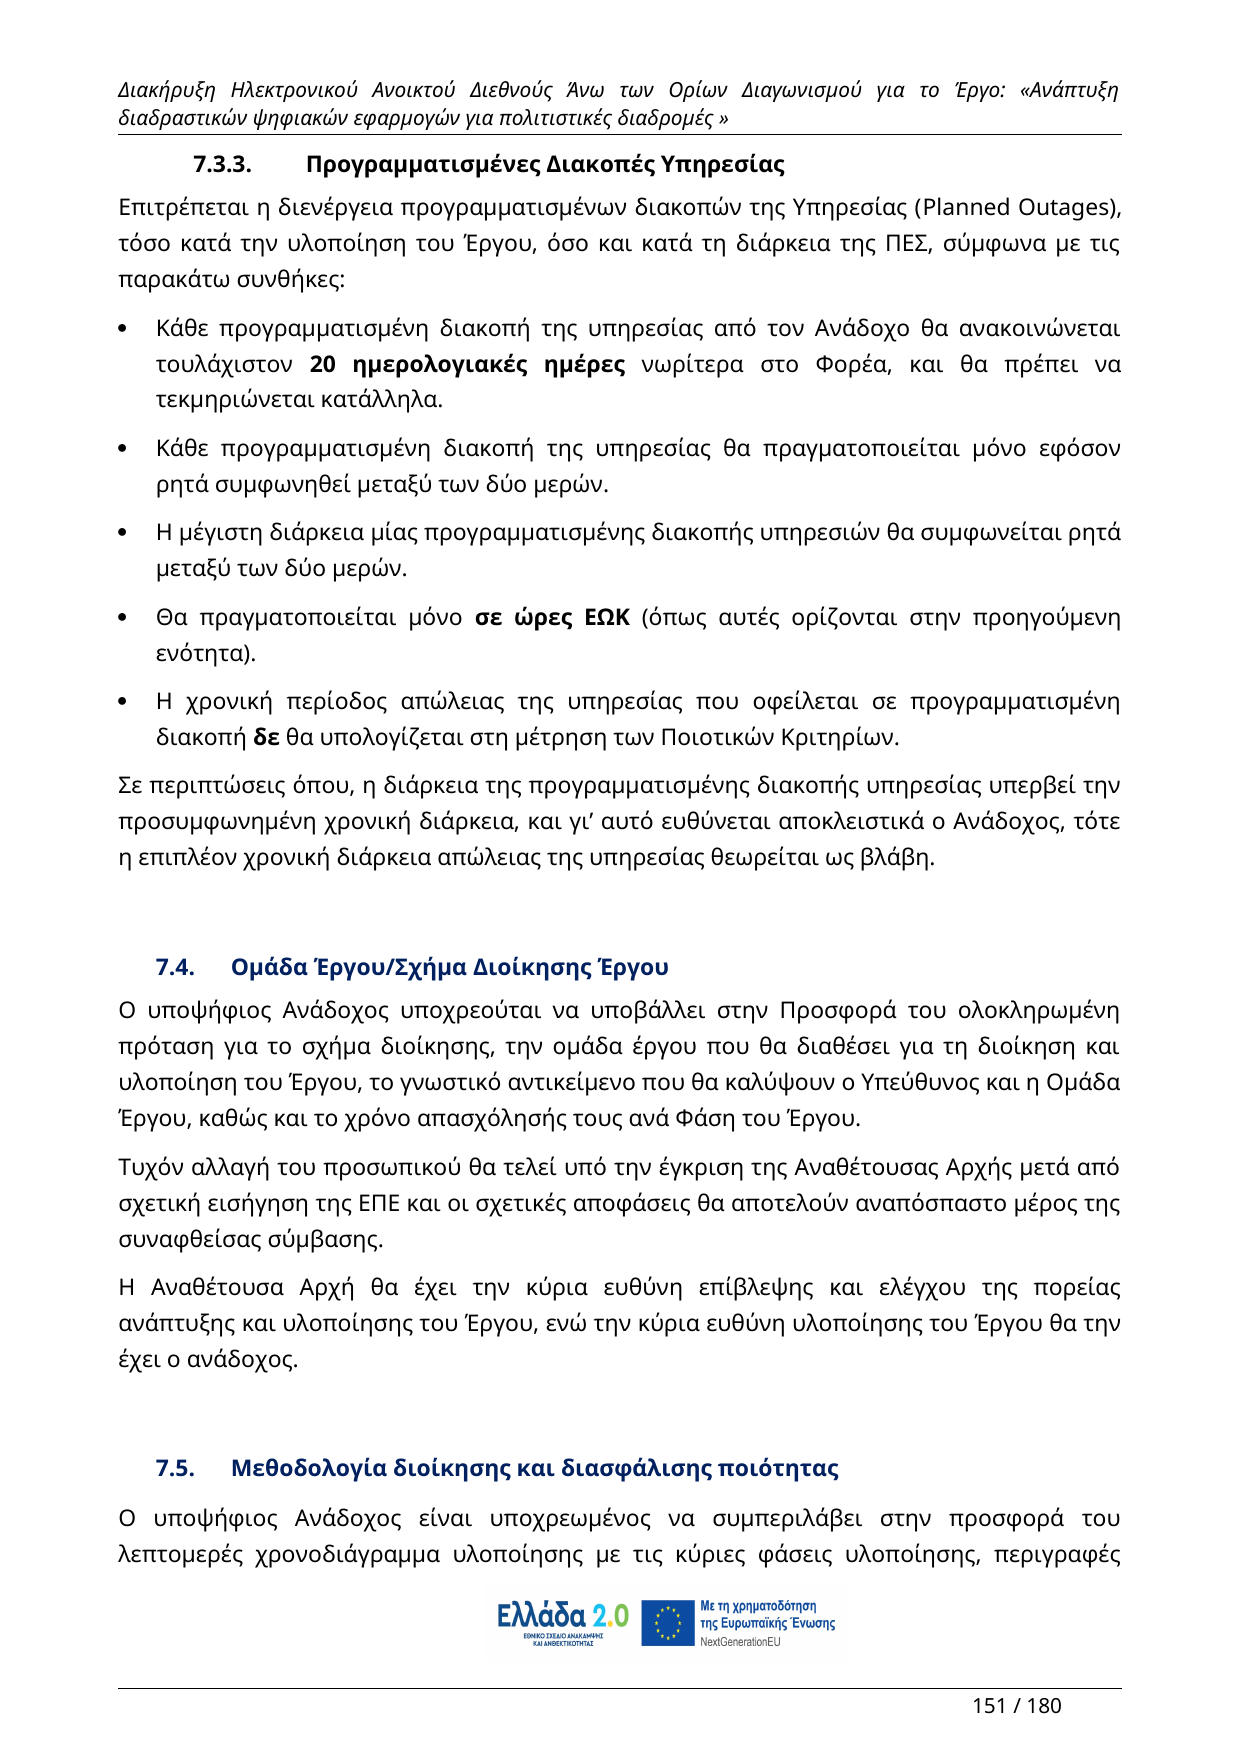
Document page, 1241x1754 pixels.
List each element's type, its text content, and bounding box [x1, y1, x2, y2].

list Προγραμματισμένες Διακοπές Υπηρεσίας [193, 147, 1122, 179]
picture [485, 1583, 848, 1663]
text Τυχόν αλλαγή του προσωπικού θα τελεί υπό την έγκριση της Αναθέτουσας Αρχής μετά από σχετική εισήγηση της ΕΠΕ και οι σχετικές αποφάσεις θα αποτελούν αναπόσπαστο μέρος της συναφθείσας σύμβασης. [118, 1151, 1122, 1254]
list Η μέγιστη διάρκεια μίας προγραμματισμένης διακοπής υπηρεσιών θα συμφωνείται ρητά μεταξύ των δύο μερών. [118, 516, 1122, 583]
list Μεθοδολογία διοίκησης και διασφάλισης ποιότητας [156, 1452, 1122, 1483]
list Ομάδα Έργου/Σχήμα Διοίκησης Έργου [156, 951, 1122, 982]
list Θα πραγματοποιείται μόνο σε ώρες ΕΩΚ (όπως αυτές ορίζονται στην προηγούμενη ενότητα). [118, 601, 1122, 668]
text Επιτρέπεται η διενέργεια προγραμματισμένων διακοπών της Υπηρεσίας (Planned Outages), τόσο κατά την υλοποίηση του Έργου, όσο και κατά τη διάρκεια της ΠΕΣ, σύμφωνα με τις παρακάτω συνθήκες: [118, 191, 1122, 294]
text Σε περιπτώσεις όπου, η διάρκεια της προγραμματισμένης διακοπής υπηρεσίας υπερβεί την προσυμφωνημένη χρονική διάρκεια, και γι’ αυτό ευθύνεται αποκλειστικά ο Ανάδοχος, τότε η επιπλέον χρονική διάρκεια απώλειας της υπηρεσίας θεωρείται ως βλάβη. [118, 769, 1122, 872]
text Η Αναθέτουσα Αρχή θα έχει την κύρια ευθύνη επίβλεψης και ελέγχου της πορείας ανάπτυξης και υλοποίησης του Έργου, ενώ την κύρια ευθύνη υλοποίησης του Έργου θα την έχει ο ανάδοχος. [118, 1271, 1122, 1374]
list Η χρονική περίοδος απώλειας της υπηρεσίας που οφείλεται σε προγραμματισμένη διακοπή δε θα υπολογίζεται στη μέτρηση των Ποιοτικών Κριτηρίων. [118, 685, 1122, 752]
text Ο υποψήφιος Ανάδοχος υποχρεούται να υποβάλλει στην Προσφορά του ολοκληρωμένη πρόταση για το σχήμα διοίκησης, την ομάδα έργου που θα διαθέσει για τη διοίκηση και υλοποίηση του Έργου, το γνωστικό αντικείμενο που θα καλύψουν ο Υπεύθυνος και η Ομάδα Έργου, καθώς και το χρόνο απασχόλησής τους ανά Φάση του Έργου. [118, 994, 1122, 1133]
list Κάθε προγραμματισμένη διακοπή της υπηρεσίας από τον Ανάδοχο θα ανακοινώνεται τουλάχιστον 20 ημερολογιακές ημέρες νωρίτερα στο Φορέα, και θα πρέπει να τεκμηριώνεται κατάλληλα. [118, 312, 1122, 415]
list Κάθε προγραμματισμένη διακοπή της υπηρεσίας θα πραγματοποιείται μόνο εφόσον ρητά συμφωνηθεί μεταξύ των δύο μερών. [118, 432, 1122, 499]
